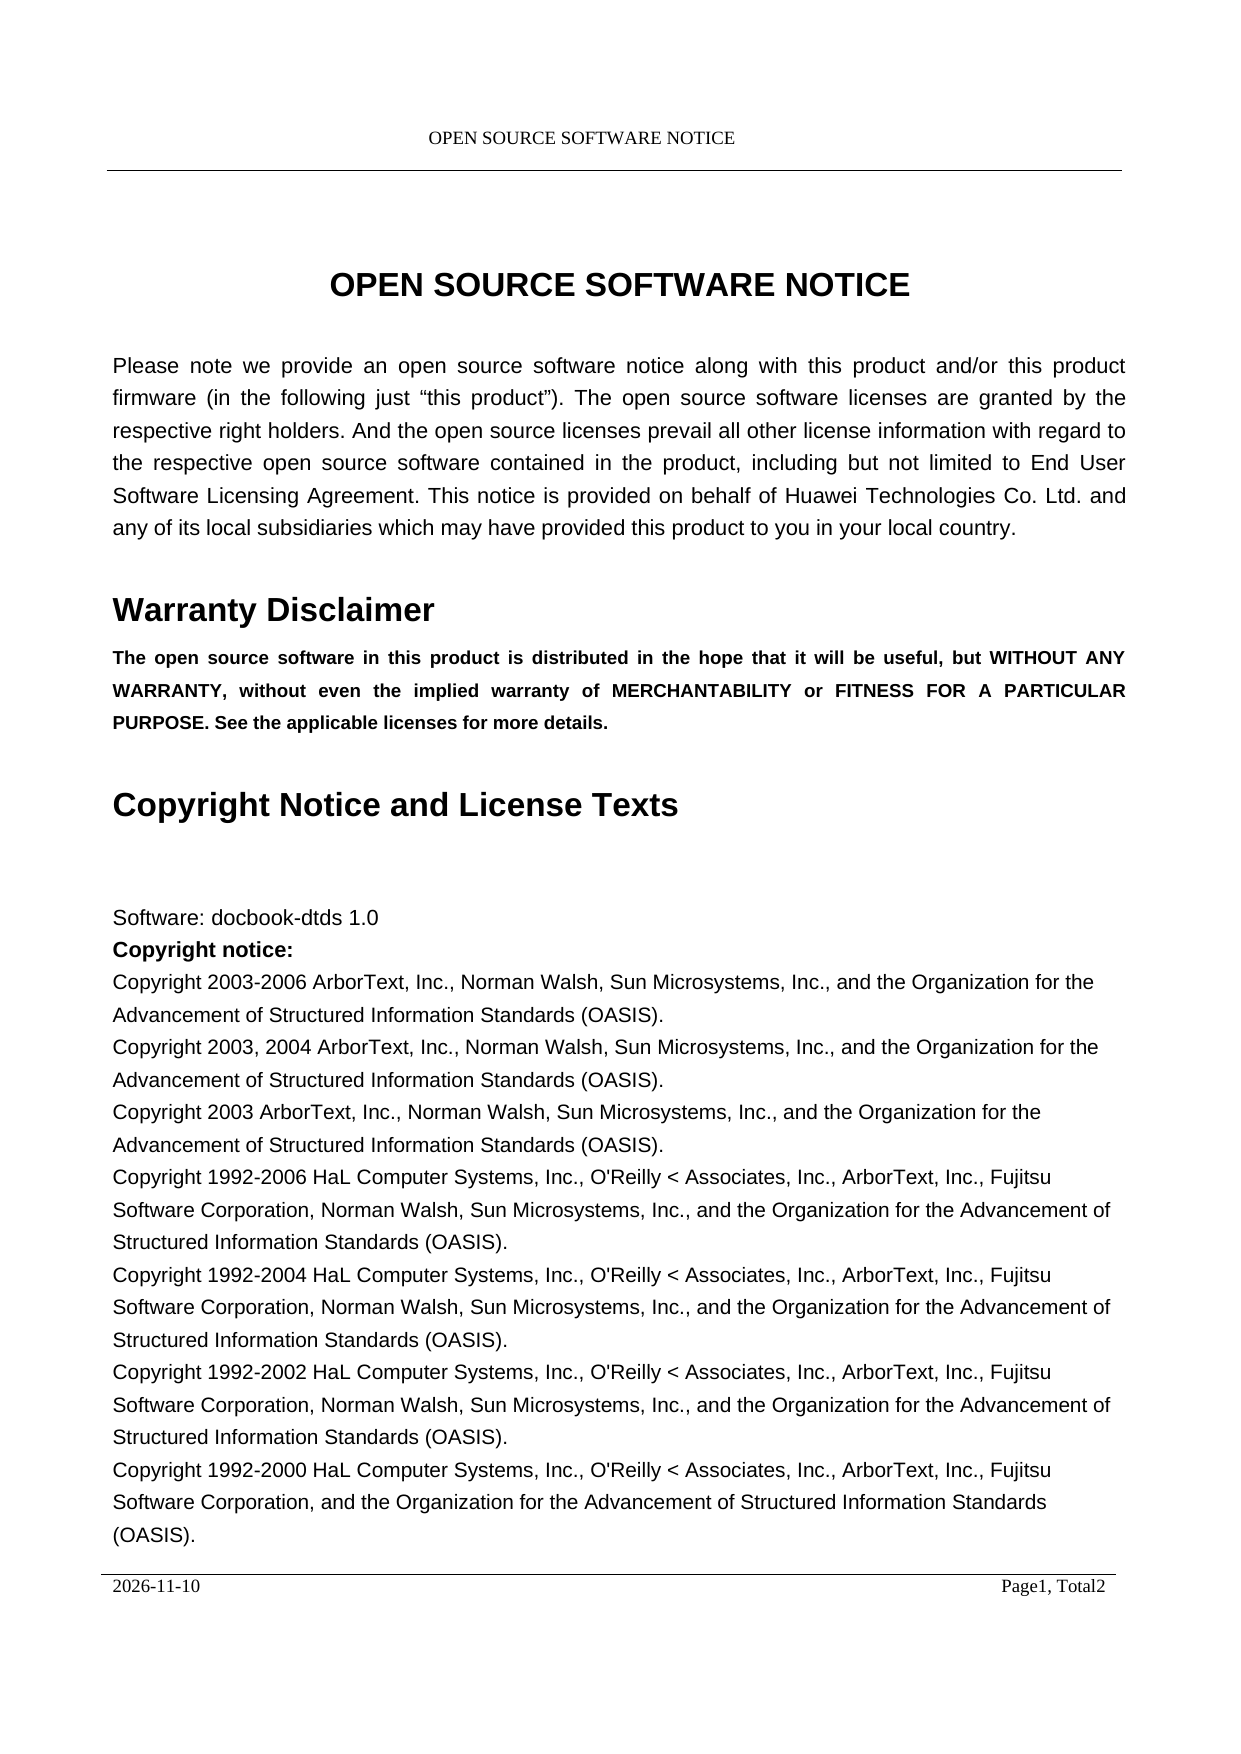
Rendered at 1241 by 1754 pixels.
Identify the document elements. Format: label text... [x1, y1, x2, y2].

text Copyright 2003, 2004 ArborText, Inc., Norman Walsh, Sun Microsystems, Inc., and the Organization for the Advancement of Structured Information Standards (OASIS). [112, 1031, 1128, 1096]
text OPEN SOURCE SOFTWARE NOTICE [112, 251, 1128, 316]
text Copyright 1992-2000 HaL Computer Systems, Inc., O'Reilly < Associates, Inc., ArborText, Inc., Fujitsu Software Corporation, and the Organization for the Advancement of Structured Information Standards (OASIS). [112, 1453, 1128, 1551]
text Copyright 2003-2006 ArborText, Inc., Norman Walsh, Sun Microsystems, Inc., and the Organization for the Advancement of Structured Information Standards (OASIS). [112, 966, 1128, 1031]
text Copyright Notice and License Texts [112, 771, 1128, 836]
text Warranty Disclaimer [112, 576, 1128, 641]
text Copyright 1992-2002 HaL Computer Systems, Inc., O'Reilly < Associates, Inc., ArborText, Inc., Fujitsu Software Corporation, Norman Walsh, Sun Microsystems, Inc., and the Organization for the Advancement of Structured Information Standards (OASIS). [112, 1356, 1128, 1453]
text Copyright 1992-2006 HaL Computer Systems, Inc., O'Reilly < Associates, Inc., ArborText, Inc., Fujitsu Software Corporation, Norman Walsh, Sun Microsystems, Inc., and the Organization for the Advancement of Structured Information Standards (OASIS). [112, 1161, 1128, 1258]
text Copyright notice: [112, 933, 1128, 966]
text Please note we provide an open source software notice along with this product and/or this product firmware (in the following just “this product”). The open source software licenses are granted by the respective right holders. And the open source licenses prevail all other license information with regard to the respective open source software contained in the product, including but not limited to End User Software Licensing Agreement. This notice is provided on behalf of Huawei Technologies Co. Ltd. and any of its local subsidiaries which may have provided this product to you in your local country. [112, 349, 1128, 544]
text Copyright 1992-2004 HaL Computer Systems, Inc., O'Reilly < Associates, Inc., ArborText, Inc., Fujitsu Software Corporation, Norman Walsh, Sun Microsystems, Inc., and the Organization for the Advancement of Structured Information Standards (OASIS). [112, 1258, 1128, 1356]
text Software: docbook-dtds 1.0 [112, 901, 1128, 933]
text Copyright 2003 ArborText, Inc., Norman Walsh, Sun Microsystems, Inc., and the Organization for the Advancement of Structured Information Standards (OASIS). [112, 1096, 1128, 1161]
text The open source software in this product is distributed in the hope that it will be useful, but WITHOUT ANY WARRANTY, without even the implied warranty of MERCHANTABILITY or FITNESS FOR A PARTICULAR PURPOSE. See the applicable licenses for more details. [112, 641, 1128, 739]
